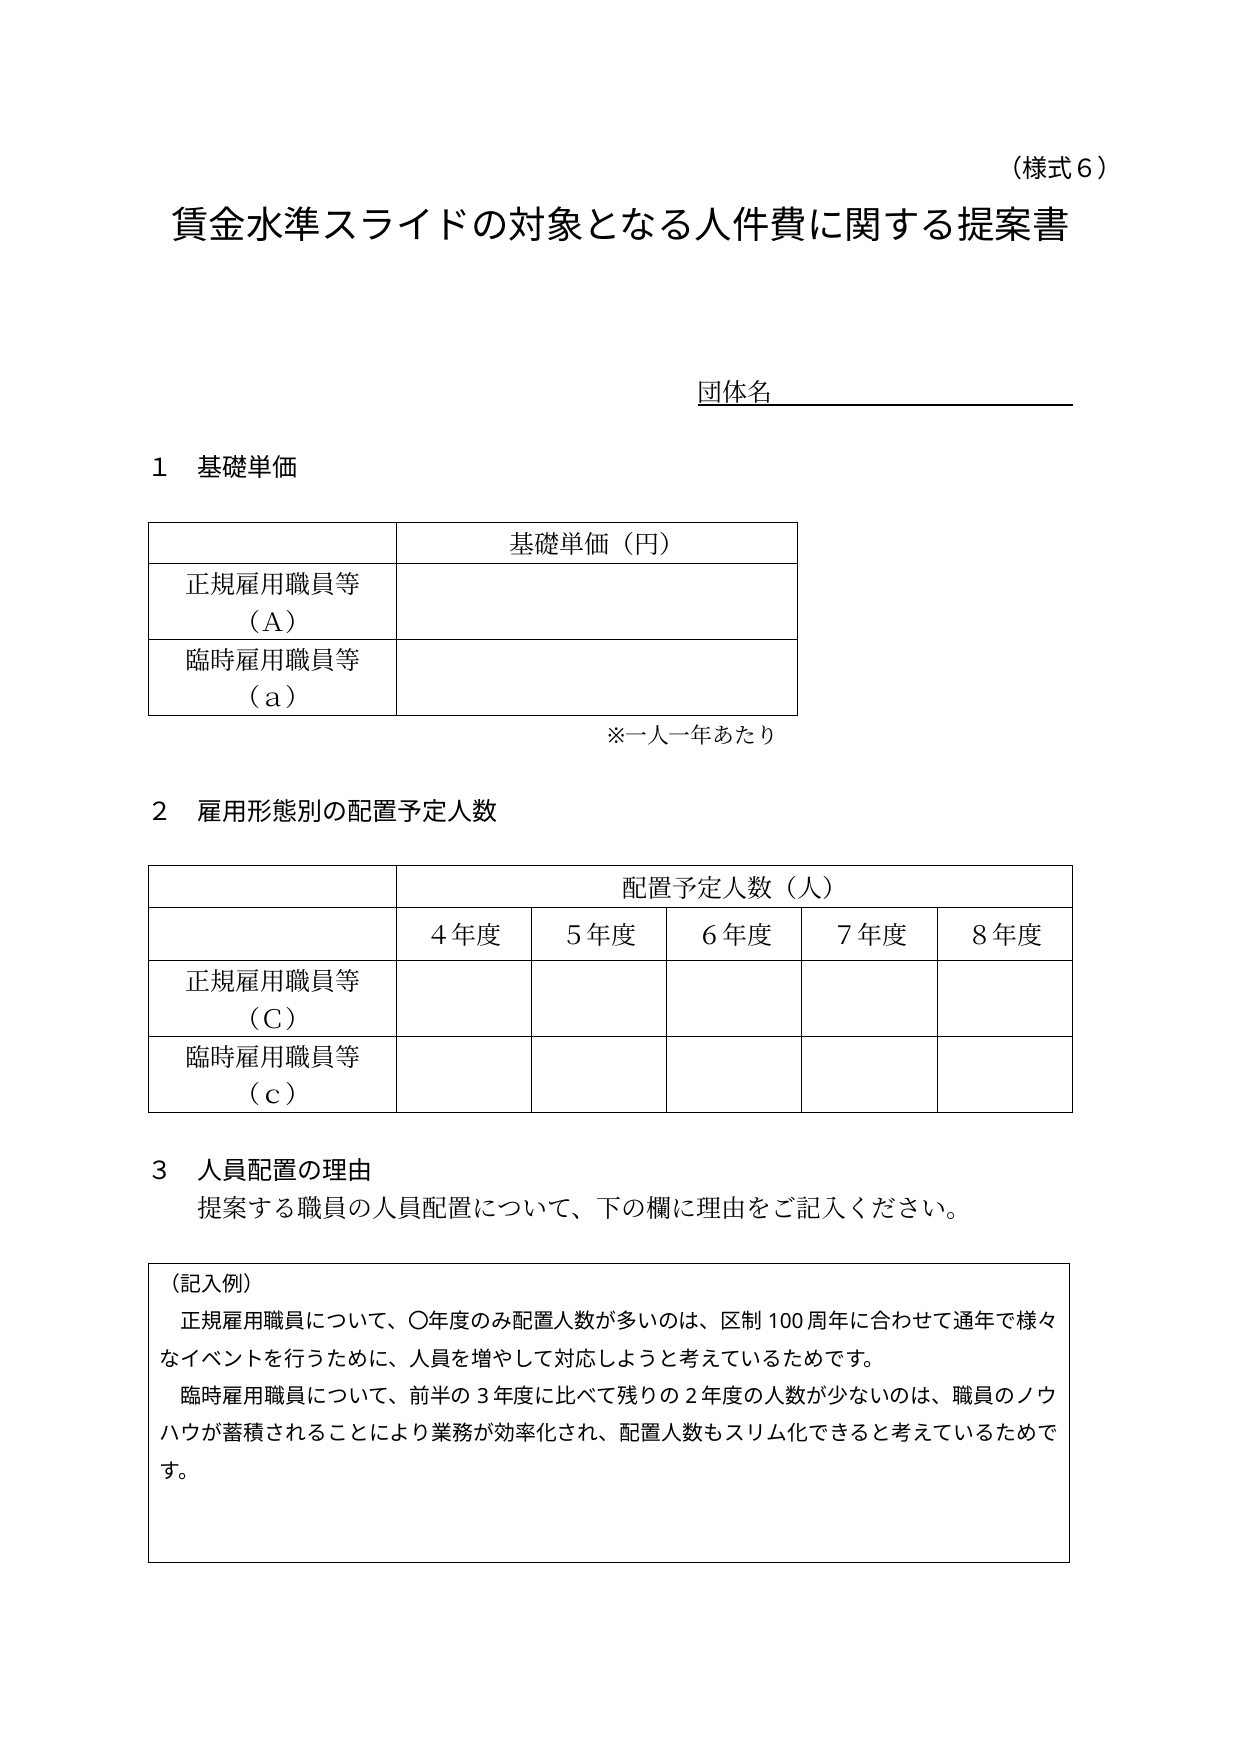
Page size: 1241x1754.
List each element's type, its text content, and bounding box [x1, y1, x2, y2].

text （様式６） [148, 148, 1122, 185]
text １ 基礎単価 [148, 447, 1092, 484]
table_cell [397, 640, 797, 715]
text ※一人一年あたり [148, 716, 1092, 753]
table_header 基礎単価（円） [397, 523, 797, 563]
table_cell [667, 961, 801, 1036]
table_cell [802, 961, 937, 1036]
table_header [149, 866, 396, 907]
table_header [149, 523, 396, 563]
table_cell [397, 961, 531, 1036]
table_cell [532, 1037, 666, 1112]
table_cell ８年度 [938, 908, 1072, 960]
table_cell [802, 1037, 937, 1112]
table_cell [532, 961, 666, 1036]
table_cell 臨時雇用職員等（ｃ） [149, 1037, 396, 1112]
table_cell 臨時雇用職員等（ａ） [149, 640, 396, 715]
table_cell ６年度 [667, 908, 801, 960]
text ３ 人員配置の理由 [148, 1150, 1092, 1188]
table_cell ７年度 [802, 908, 937, 960]
table_cell 正規雇用職員等（Ａ） [149, 564, 396, 639]
text 賃金水準スライドの対象となる人件費に関する提案書 [148, 185, 1092, 260]
table_cell [667, 1037, 801, 1112]
table_cell 正規雇用職員等（Ｃ） [149, 961, 396, 1036]
table_cell [397, 1037, 531, 1112]
text 提案する職員の人員配置について、下の欄に理由をご記入ください。 [148, 1188, 1092, 1225]
table_header （記入例） 正規雇用職員について、〇年度のみ配置人数が多いのは、区制100周年に合わせて通年で様々なイベントを行うために、人員を増やして対応しようと考えているためです。 臨時雇用職員について、前半の3年度に比べて残りの2年度の人数が少ないのは、職員のノウハウが蓄積されることにより業務が効率化され、配置人数もスリム化できると考えているためです。 [149, 1264, 1069, 1562]
table_cell [149, 908, 396, 960]
table_cell ４年度 [397, 908, 531, 960]
text 団体名 [698, 372, 1092, 409]
table_cell ５年度 [532, 908, 666, 960]
table_cell [938, 961, 1072, 1036]
text ２ 雇用形態別の配置予定人数 [148, 791, 1092, 828]
table_cell [397, 564, 797, 639]
table_header 配置予定人数（人） [397, 866, 1072, 907]
table_cell [938, 1037, 1072, 1112]
